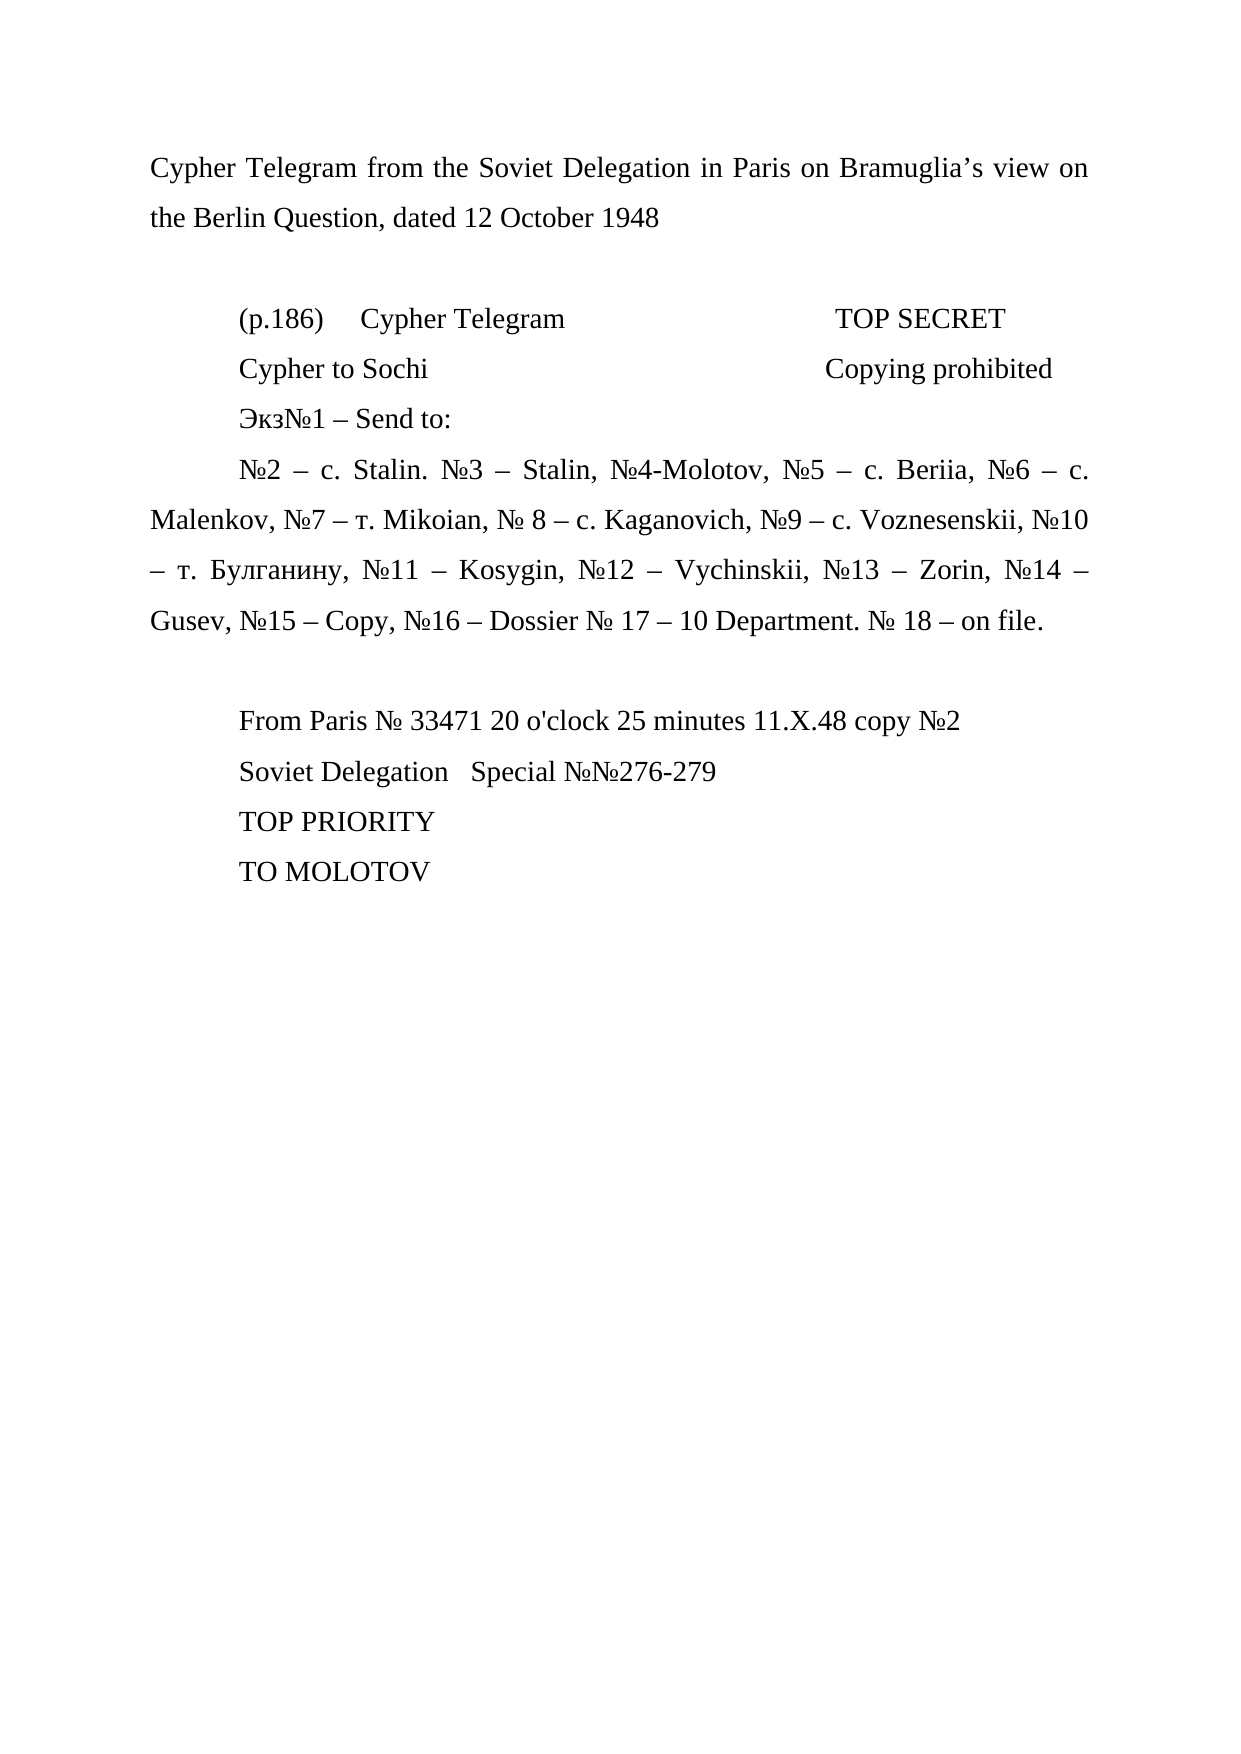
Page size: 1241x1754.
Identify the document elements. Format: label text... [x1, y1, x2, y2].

text From Paris № 33471 20 o'clock 25 minutes 11.X.48 copy №2 [150, 703, 1090, 737]
text Экз№1 – Send to: [150, 402, 1090, 435]
text Soviet Delegation Special №№276-279 [150, 754, 1090, 787]
text Cypher Telegram from the Soviet Delegation in Paris on Bramuglia’s view on the Berlin Question, dated 12 October 1948 [150, 150, 1090, 234]
text (p.186) Cypher Telegram TOP SECRET [150, 301, 1090, 334]
text TOP PRIORITY [150, 804, 1090, 838]
text TO MOLOTOV [150, 854, 1090, 888]
text Cypher to Sochi Copying prohibited [150, 351, 1090, 385]
text №2 – c. Stalin. №3 – Stalin, №4-Molotov, №5 – c. Beriia, №6 – c. Malenkov, №7 – т. Mikoian, № 8 – c. Kaganovich, №9 – c. Voznesenskii, №10 – т. Булганину, №11 – Kosygin, №12 – Vychinskii, №13 – Zorin, №14 –Gusev, №15 – Copy, №16 – Dossier № 17 – 10 Department. № 18 – on file. [150, 452, 1090, 636]
